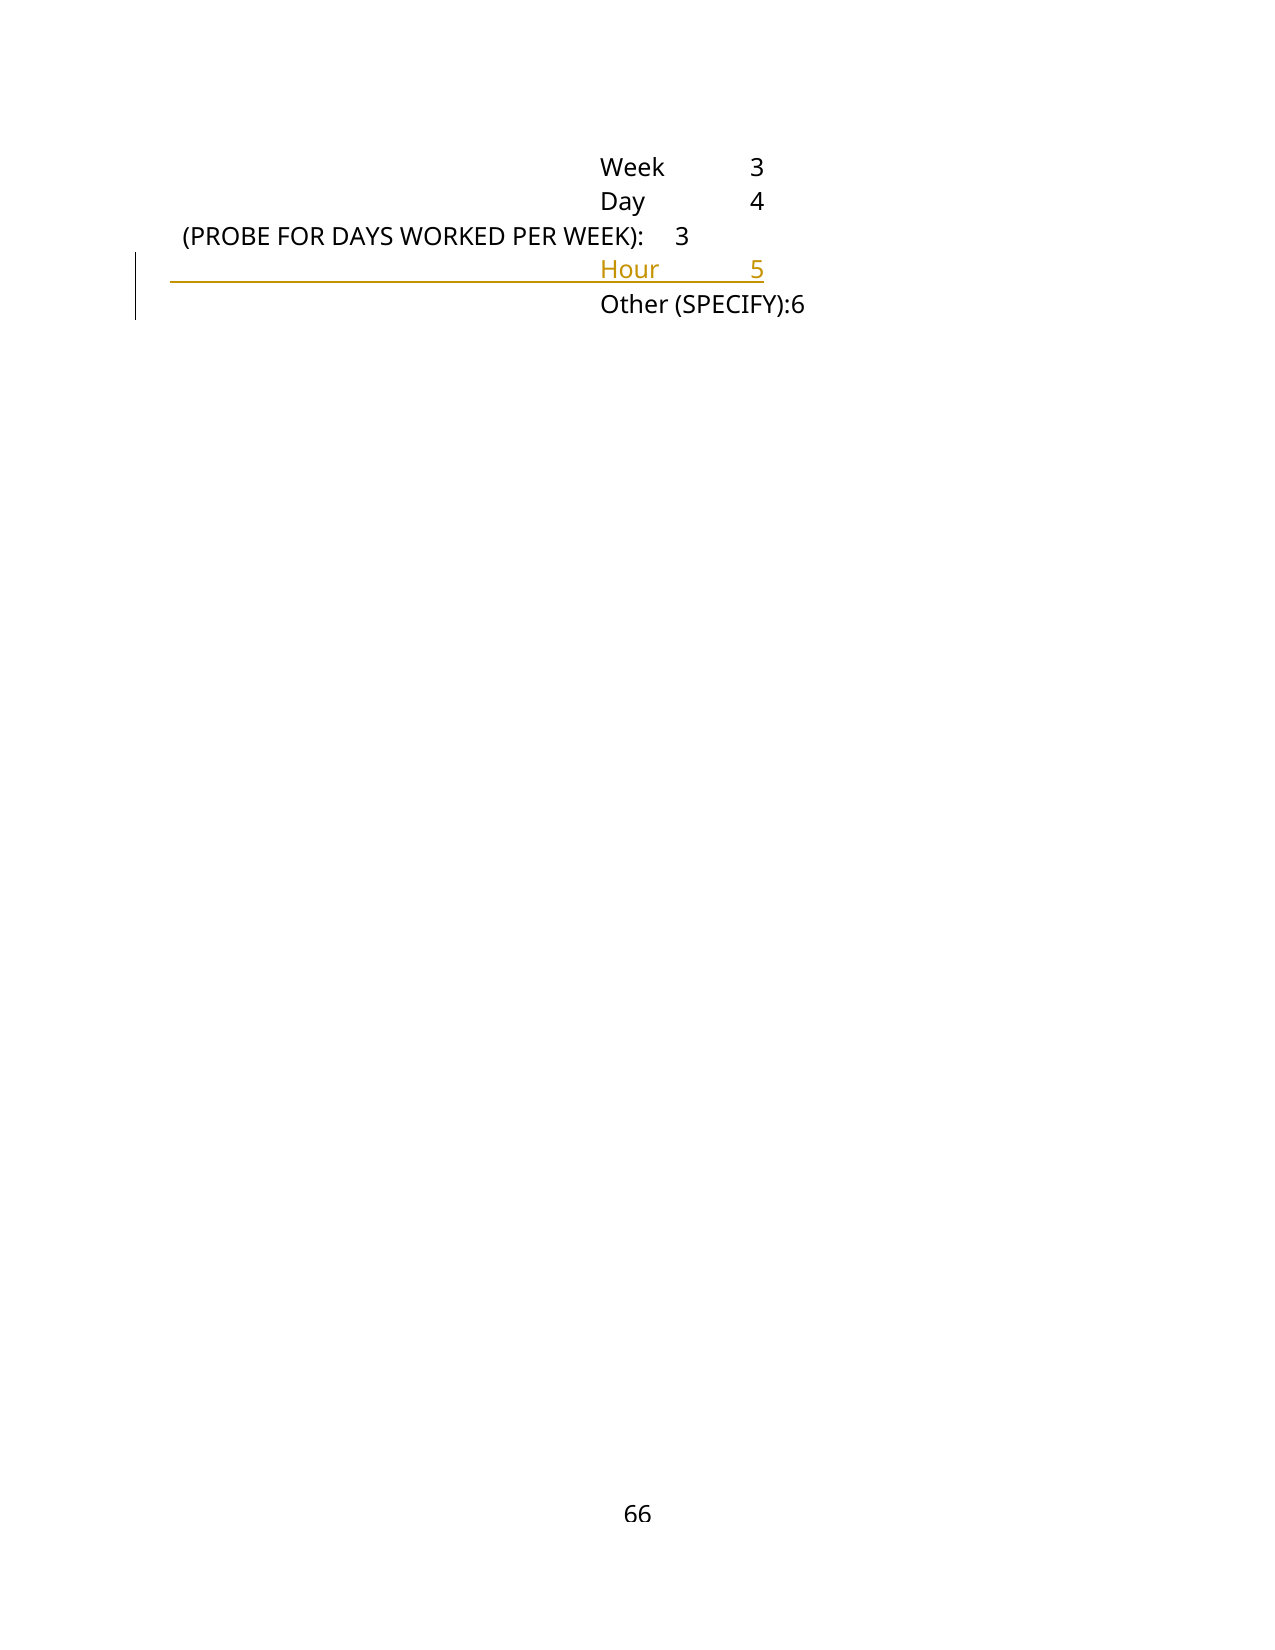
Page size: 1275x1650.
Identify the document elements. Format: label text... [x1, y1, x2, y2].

text Day 4 [150, 184, 1125, 218]
text Other (SPECIFY):6 [150, 286, 1125, 320]
text (PROBE FOR DAYS WORKED PER WEEK): 3 [150, 218, 1125, 252]
text Week 3 [150, 150, 1125, 184]
